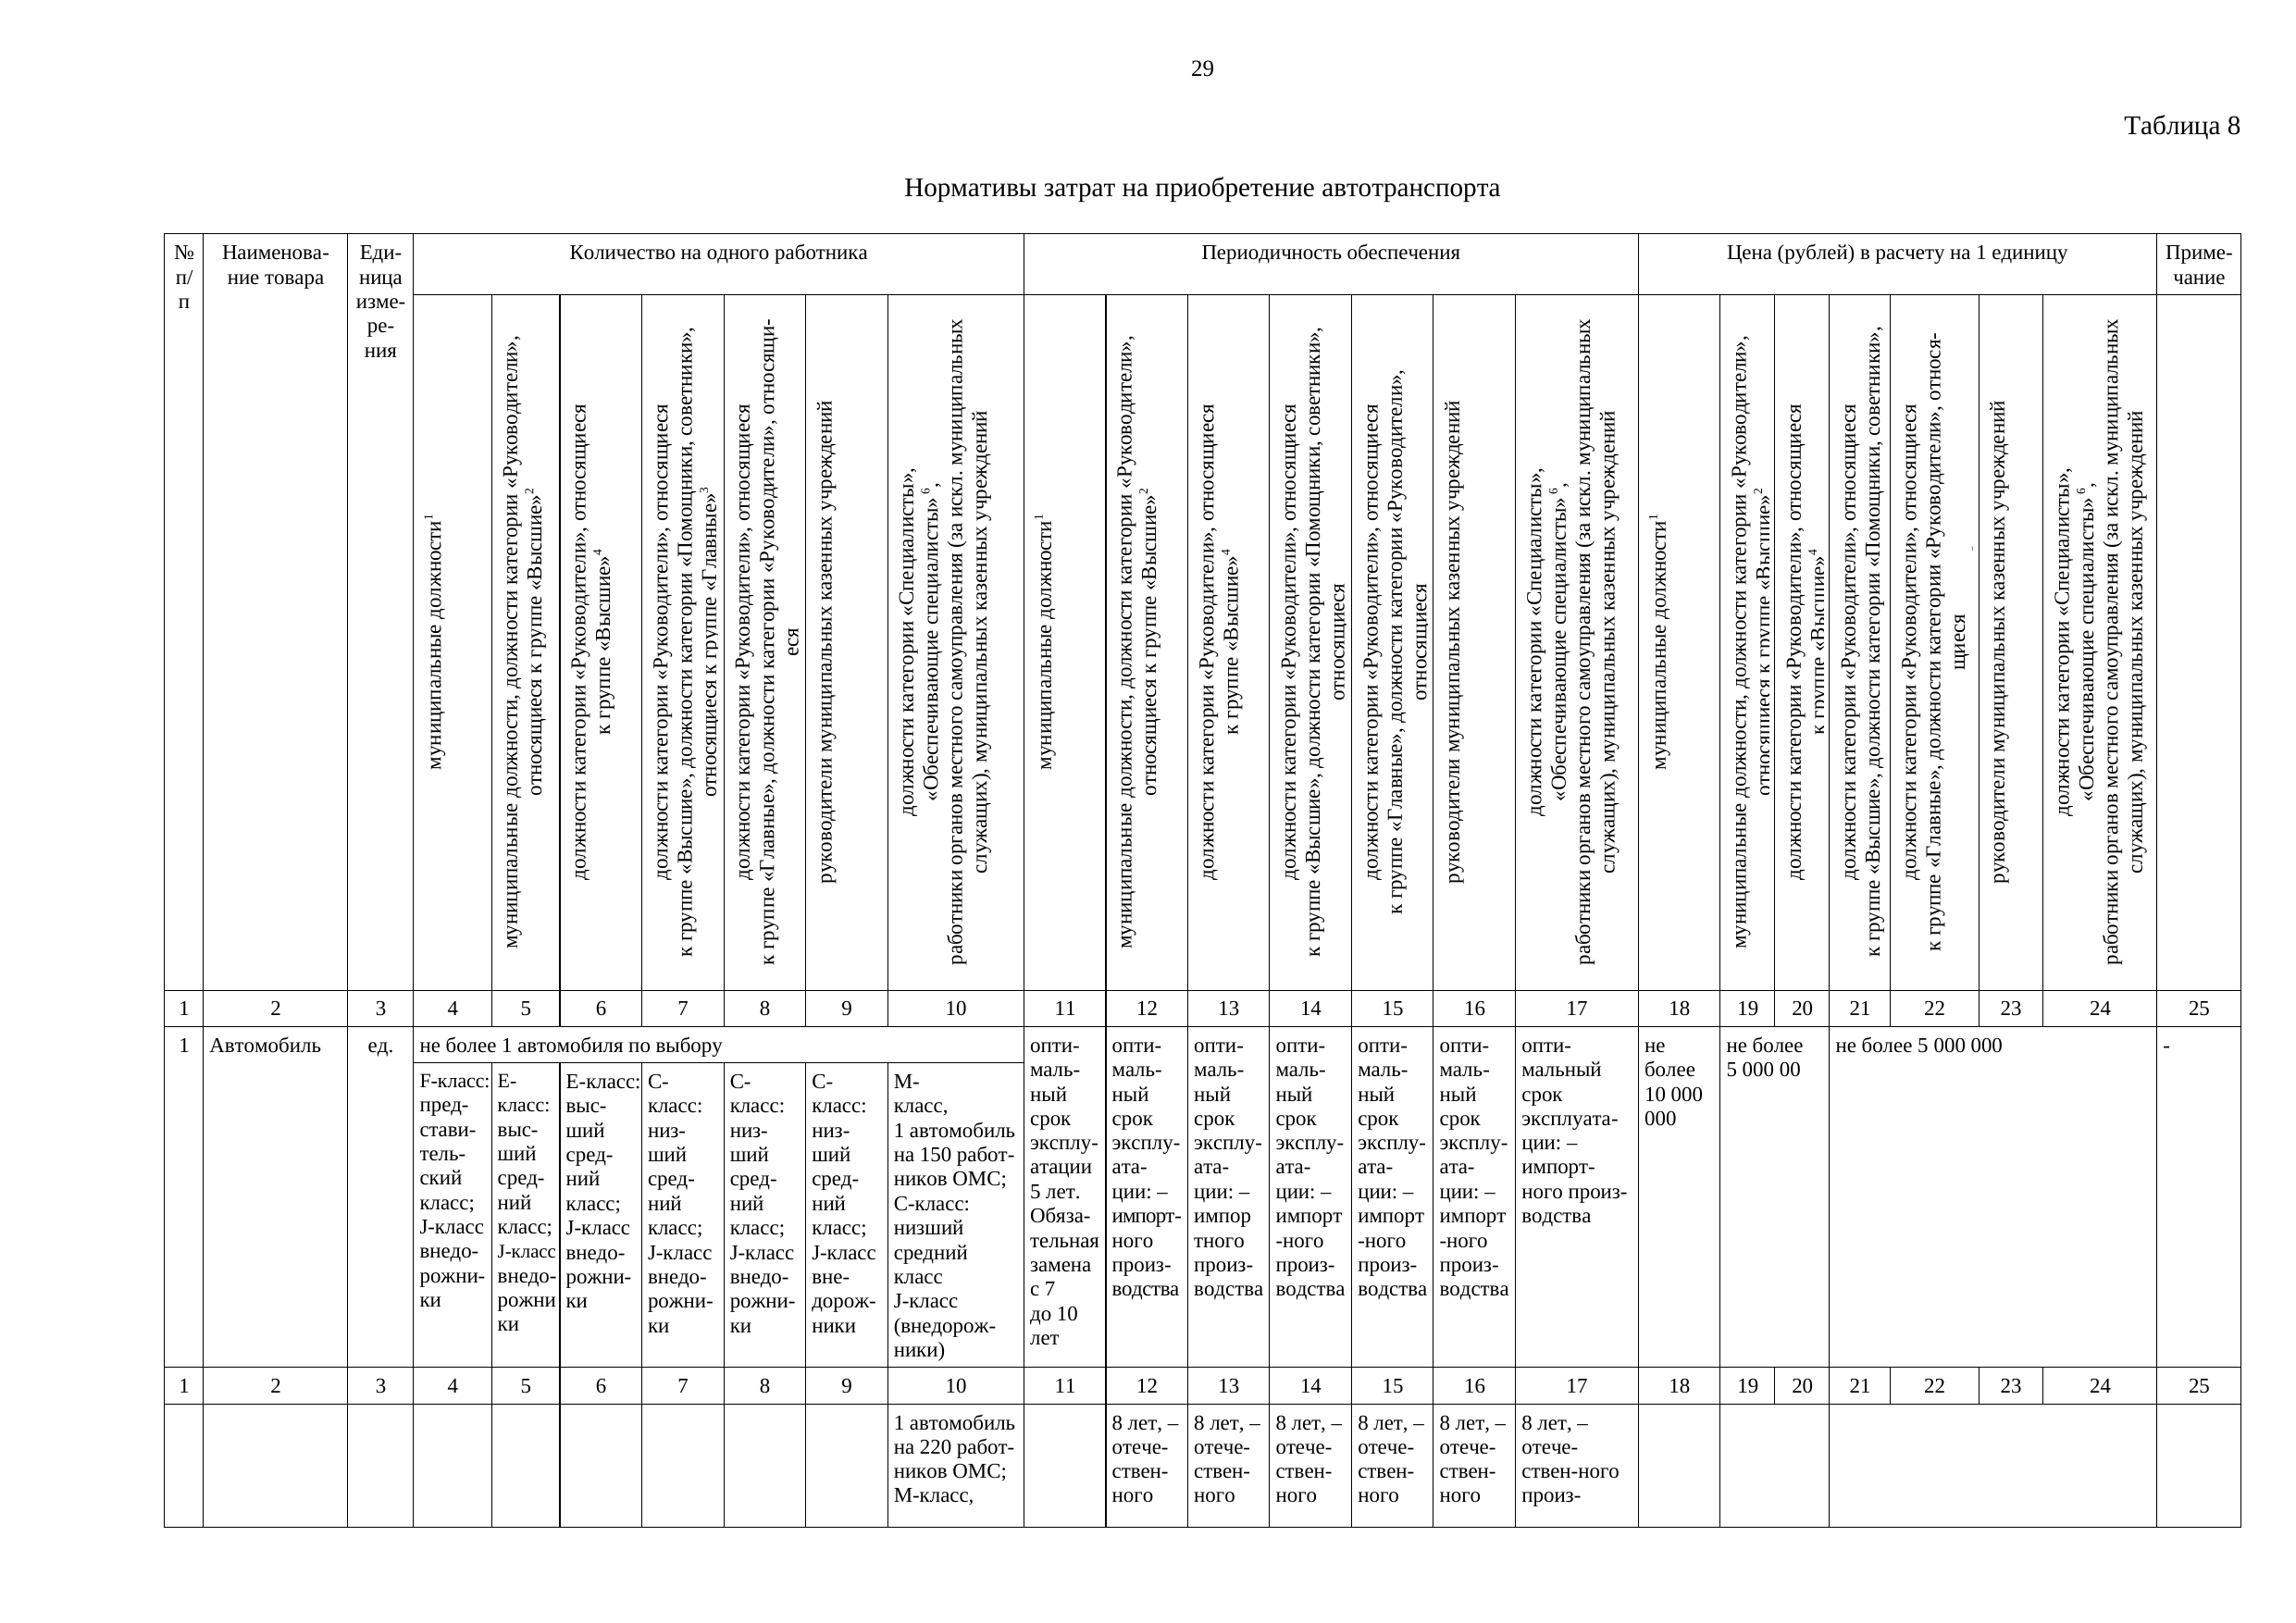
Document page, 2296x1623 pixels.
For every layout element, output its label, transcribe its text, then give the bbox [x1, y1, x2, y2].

table_cell 4 [414, 1368, 491, 1404]
table_cell 1 [165, 991, 203, 1026]
table_cell [1639, 1405, 1719, 1526]
table_cell [2157, 1405, 2240, 1526]
table_cell должности категории «Специалисты», «Обеспечивающие специалисты» 6, работники органов местного самоуправления (за искл. муниципальных служащих), муниципальных казенных учреждений [2043, 295, 2156, 989]
table_cell 18 [1639, 1368, 1719, 1404]
table_header Примечание [2157, 234, 2240, 294]
table_cell [1720, 1405, 1829, 1526]
table_cell [642, 1405, 724, 1526]
table_cell оптимальный срок эксплу-ата-ции: – импортного произ-водства [1188, 1027, 1269, 1367]
table_cell 13 [1188, 1368, 1269, 1404]
table_cell опти-мальный срок эксплу-ата- ции: – импорт-ного произ-водства [1270, 1027, 1351, 1367]
table_cell должности категории «Специалисты», «Обеспечивающие специалисты» 6, работники органов местного самоуправления (за искл. муниципальных служащих), муниципальных казенных учреждений [888, 295, 1024, 989]
table_cell не более 5 000 000 [1830, 1027, 2156, 1367]
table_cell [1107, 1405, 1187, 1526]
table_header Наименование товара [204, 234, 347, 989]
table_cell 6 [561, 1368, 641, 1404]
table_cell 3 [348, 991, 413, 1026]
table_header Еди-ница изме- ре-ния [348, 234, 413, 989]
table_cell - [2157, 1027, 2240, 1367]
table_cell опти-маль- ный срок эксплу-атации 5 лет. Обяза-тельная замена с 7 до 10 лет [1024, 1027, 1105, 1367]
table_header Количество на одного работника [414, 234, 1024, 294]
table_header Периодичность обеспечения [1024, 234, 1638, 294]
title Нормативы затрат на приобретение автотранспорта [164, 171, 2240, 203]
table_cell муниципальные должности, должности категории «Руководители», относящиеся к группе «Высшие»2 [492, 295, 559, 989]
table_cell 21 [1830, 991, 1890, 1026]
table_cell 2 [204, 1368, 347, 1404]
table_cell 8 [725, 991, 805, 1026]
table_cell 4 [414, 991, 491, 1026]
table_cell 1 [165, 1368, 203, 1404]
table_cell не более 10 000 000 [1639, 1027, 1719, 1367]
table_cell [1830, 1405, 2156, 1526]
table_cell должности категории «Руководители», относящиеся к группе «Высшие»4 [1188, 295, 1269, 989]
table_cell 11 [1024, 1368, 1105, 1404]
table_cell 1 [165, 1027, 203, 1367]
table_cell 10 [888, 991, 1024, 1026]
table_cell 9 [806, 991, 887, 1026]
table_cell 21 [1830, 1368, 1890, 1404]
table_cell 8 [725, 1368, 805, 1404]
table_cell 18 [1639, 991, 1719, 1026]
table_cell должности категории «Руководители», относящиеся к группе «Главные», должности категории «Руководители», относящиеся к группе «Ведущие»5 [1891, 295, 1979, 989]
table_cell [492, 1405, 559, 1526]
table_cell муниципальные должности1 [1639, 295, 1719, 989]
table_cell опти-маль- ный срок эксплу-ата-ции: – импортного произ-водства [1107, 1027, 1187, 1367]
table_cell 7 [642, 991, 724, 1026]
table_cell не более 1 автомобиля по выбору [414, 1027, 1024, 1062]
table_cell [888, 1405, 1024, 1526]
table_cell 23 [1980, 991, 2042, 1026]
table_cell [348, 1405, 413, 1526]
table_cell муниципальные должности, должности категории «Руководители», относящиеся к группе «Высшие»2 [1107, 295, 1187, 989]
table_cell 19 [1720, 991, 1774, 1026]
table_cell 20 [1775, 991, 1829, 1026]
table_cell 23 [1980, 1368, 2042, 1404]
table_cell 15 [1352, 1368, 1433, 1404]
table_cell 10 [888, 1368, 1024, 1404]
table_cell 19 [1720, 1368, 1774, 1404]
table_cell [1352, 1405, 1433, 1526]
table_cell 17 [1516, 991, 1638, 1026]
table_cell должности категории «Руководители», относящиеся к группе «Главные», должности категории «Руководители», относящиеся к группе «Ведущие»5 [1352, 295, 1433, 989]
table_cell руководители муниципальных казенных учреждений [1433, 295, 1515, 989]
table_cell муниципальные должности1 [414, 295, 491, 989]
table_cell 25 [2157, 1368, 2240, 1404]
table_cell опти-мальный срок эксплу-ата- ции: – импорт-ного произ-водства [1352, 1027, 1433, 1367]
table_cell 12 [1107, 1368, 1187, 1404]
table_cell 5 [492, 1368, 559, 1404]
table_cell [2157, 295, 2240, 989]
table_cell 22 [1891, 991, 1979, 1026]
table_cell руководители муниципальных казенных учреждений [1980, 295, 2042, 989]
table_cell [1270, 1405, 1351, 1526]
table_cell муниципальные должности, должности категории «Руководители», относящиеся к группе «Высшие»2 [1720, 295, 1774, 989]
text Таблица 8 [164, 109, 2240, 141]
table_cell [561, 1405, 641, 1526]
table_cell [1516, 1405, 1638, 1526]
table_cell C-класс: низ-ший сред-ний класс; J-класс внедо-рожни-ки [725, 1063, 805, 1367]
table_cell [1433, 1405, 1515, 1526]
table_cell 5 [492, 991, 559, 1026]
table_cell ед. [348, 1027, 413, 1367]
table_cell должности категории «Руководители», относящиеся к группе «Высшие», должности категории «Помощники, советники», относящиеся к группе «Главные»3 [1830, 295, 1890, 989]
table_cell М- класс, 1 автомобиль на 150 работников ОМС; C-класс: низший средний класс J-класс (внедорожники) [888, 1063, 1024, 1367]
table_cell 11 [1024, 991, 1105, 1026]
table_cell 12 [1107, 991, 1187, 1026]
table_cell 16 [1433, 1368, 1515, 1404]
table_cell F-класс: пред-стави-тель-ский класс; J-класс внедо-рожни-ки [414, 1063, 491, 1367]
table_cell 13 [1188, 991, 1269, 1026]
table_cell [165, 1405, 203, 1526]
table_cell должности категории «Руководители», относящиеся к группе «Главные», должности категории «Руководители», относящиеся к группе «Ведущие»5 [725, 295, 805, 989]
table_cell [1024, 1405, 1105, 1526]
table_cell 6 [561, 991, 641, 1026]
table_header № п/п [165, 234, 203, 989]
table_cell 16 [1433, 991, 1515, 1026]
table_cell 25 [2157, 991, 2240, 1026]
table_cell 14 [1270, 1368, 1351, 1404]
table_cell 17 [1516, 1368, 1638, 1404]
table_cell E-класс: выс-ший сред-ний класс; J-класс внедо- рожники [492, 1063, 559, 1367]
table_cell должности категории «Руководители», относящиеся к группе «Высшие», должности категории «Помощники, советники», относящиеся к группе «Главные»3 [1270, 295, 1351, 989]
table_cell C-класс: низ-ший сред-ний класс; J-класс внедорожники [806, 1063, 887, 1367]
table_cell E-класс: выс-ший сред-ний класс; J-класс внедо-рожни-ки [561, 1063, 641, 1367]
table_cell C-класс: низ-ший сред-ний класс; J-класс внедо-рожни-ки [642, 1063, 724, 1367]
table_cell [725, 1405, 805, 1526]
table_cell 15 [1352, 991, 1433, 1026]
table_cell [414, 1405, 491, 1526]
table_cell 24 [2043, 991, 2156, 1026]
table_cell должности категории «Специалисты», «Обеспечивающие специалисты» 6, работники органов местного самоуправления (за искл. муниципальных служащих), муниципальных казенных учреждений [1516, 295, 1638, 989]
table_header Цена (рублей) в расчету на 1 единицу [1639, 234, 2156, 294]
table_cell 20 [1775, 1368, 1829, 1404]
table_cell 9 [806, 1368, 887, 1404]
table_cell 22 [1891, 1368, 1979, 1404]
table_cell должности категории «Руководители», относящиеся к группе «Высшие»4 [1775, 295, 1829, 989]
table_cell 7 [642, 1368, 724, 1404]
table_cell не более 5 000 00 [1720, 1027, 1829, 1367]
table_cell 3 [348, 1368, 413, 1404]
table_cell 14 [1270, 991, 1351, 1026]
table_cell 2 [204, 991, 347, 1026]
table_cell должности категории «Руководители», относящиеся к группе «Высшие», должности категории «Помощники, советники», относящиеся к группе «Главные»3 [642, 295, 724, 989]
table_cell муниципальные должности1 [1024, 295, 1105, 989]
table_cell руководители муниципальных казенных учреждений [806, 295, 887, 989]
table_cell [204, 1405, 347, 1526]
table_cell Автомобиль [204, 1027, 347, 1367]
table_cell [806, 1405, 887, 1526]
table_cell 24 [2043, 1368, 2156, 1404]
table_cell должности категории «Руководители», относящиеся к группе «Высшие»4 [561, 295, 641, 989]
table_cell опти-мальный срок эксплу-ата- ции: – импорт-ного произ-водства [1433, 1027, 1515, 1367]
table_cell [1188, 1405, 1269, 1526]
table_cell опти-мальный срок эксплуатации: – импорт-ного произ-водства [1516, 1027, 1638, 1367]
